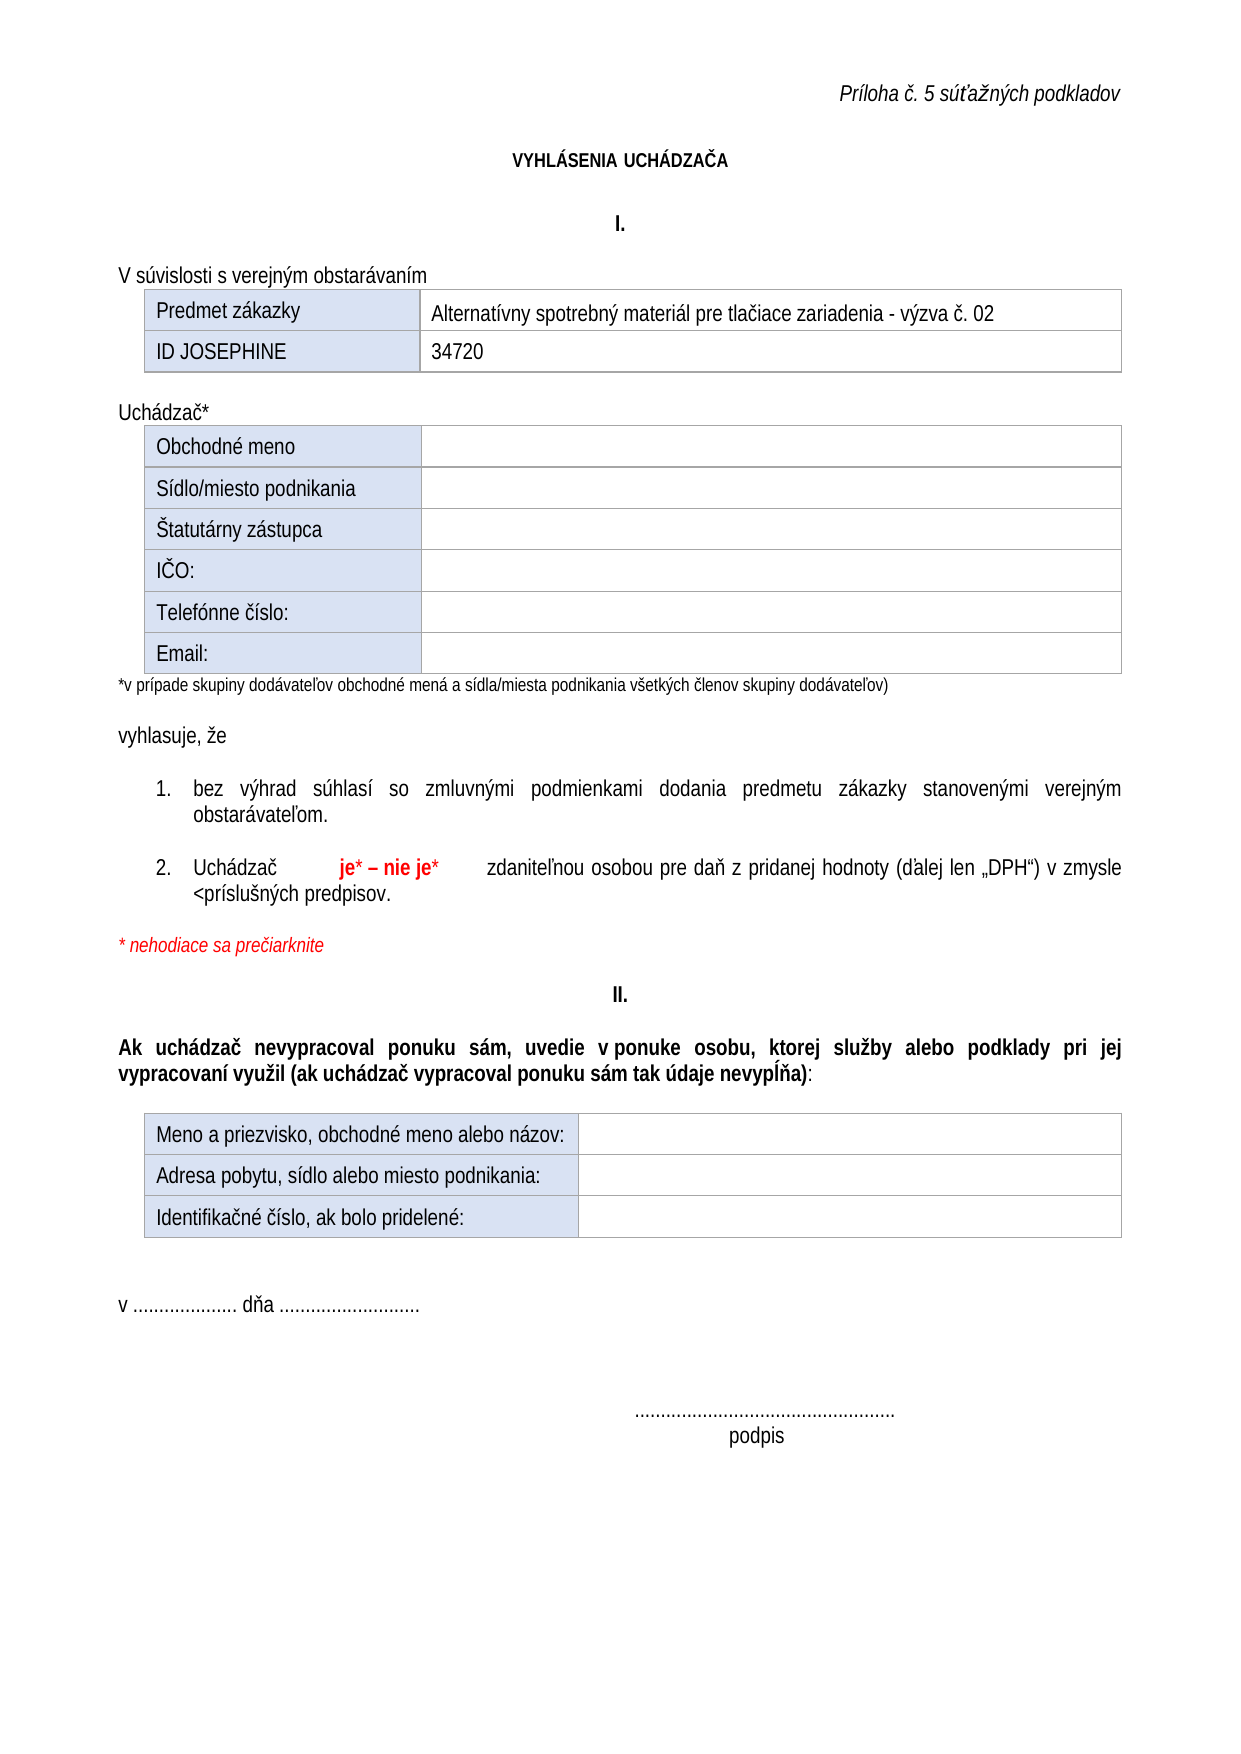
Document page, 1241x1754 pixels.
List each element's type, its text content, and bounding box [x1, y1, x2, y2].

table_header [579, 1114, 1121, 1154]
table_header Meno a priezvisko, obchodné meno alebo názov: [145, 1114, 578, 1154]
table_cell [422, 509, 1121, 549]
table_cell IČO: [145, 550, 421, 591]
table_cell Email: [145, 633, 421, 673]
table_cell Telefónne číslo: [145, 592, 421, 632]
subtitle vyhlásenia uchádzača [118, 144, 1122, 173]
table_cell Štatutárny zástupca [145, 509, 421, 549]
table_header Predmet zákazky [145, 290, 419, 330]
table_cell [579, 1155, 1121, 1195]
table_cell [579, 1196, 1121, 1237]
text V súvislosti s verejným obstarávaním [118, 262, 1122, 289]
table_cell ID JOSEPHINE [145, 331, 419, 371]
text *v prípade skupiny dodávateľov obchodné mená a sídla/miesta podnikania všetkých členov skupiny dodávateľov) [118, 674, 1122, 696]
table_cell Adresa pobytu, sídlo alebo miesto podnikania: [145, 1155, 578, 1195]
list bez výhrad súhlasí so zmluvnými podmienkami dodania predmetu zákazky stanovenými verejným obstarávateľom. [156, 775, 1122, 828]
text II. [118, 981, 1122, 1007]
text Ak uchádzač nevypracoval ponuku sám, uvedie v ponuke osobu, ktorej služby alebo podklady pri jej vypracovaní využil (ak uchádzač vypracoval ponuku sám tak údaje nevypĺňa): [118, 1034, 1122, 1086]
table_header Obchodné meno [145, 426, 421, 466]
table_header Alternatívny spotrebný materiál pre tlačiace zariadenia - výzva č. 02 [421, 290, 1121, 330]
text v .................... dňa ........................... [118, 1291, 1122, 1317]
text I. [118, 209, 1122, 236]
text vyhlasuje, že [118, 722, 1122, 748]
text podpis [118, 1422, 1122, 1449]
list Uchádzač je* – nie je* zdaniteľnou osobou pre daň z pridanej hodnoty (ďalej len „DPH“) v zmysle <príslušných predpisov. [156, 854, 1122, 907]
text * nehodiace sa prečiarknite [118, 933, 1122, 957]
table_cell [422, 550, 1121, 591]
table_cell [422, 633, 1121, 673]
table_cell [422, 468, 1121, 508]
table_cell Sídlo/miesto podnikania [145, 468, 421, 508]
table_cell 34720 [421, 331, 1121, 371]
text Uchádzač* [118, 399, 1122, 425]
table_cell [422, 592, 1121, 632]
text .................................................. [118, 1396, 1122, 1422]
table_header [422, 426, 1121, 466]
table_cell Identifikačné číslo, ak bolo pridelené: [145, 1196, 578, 1237]
